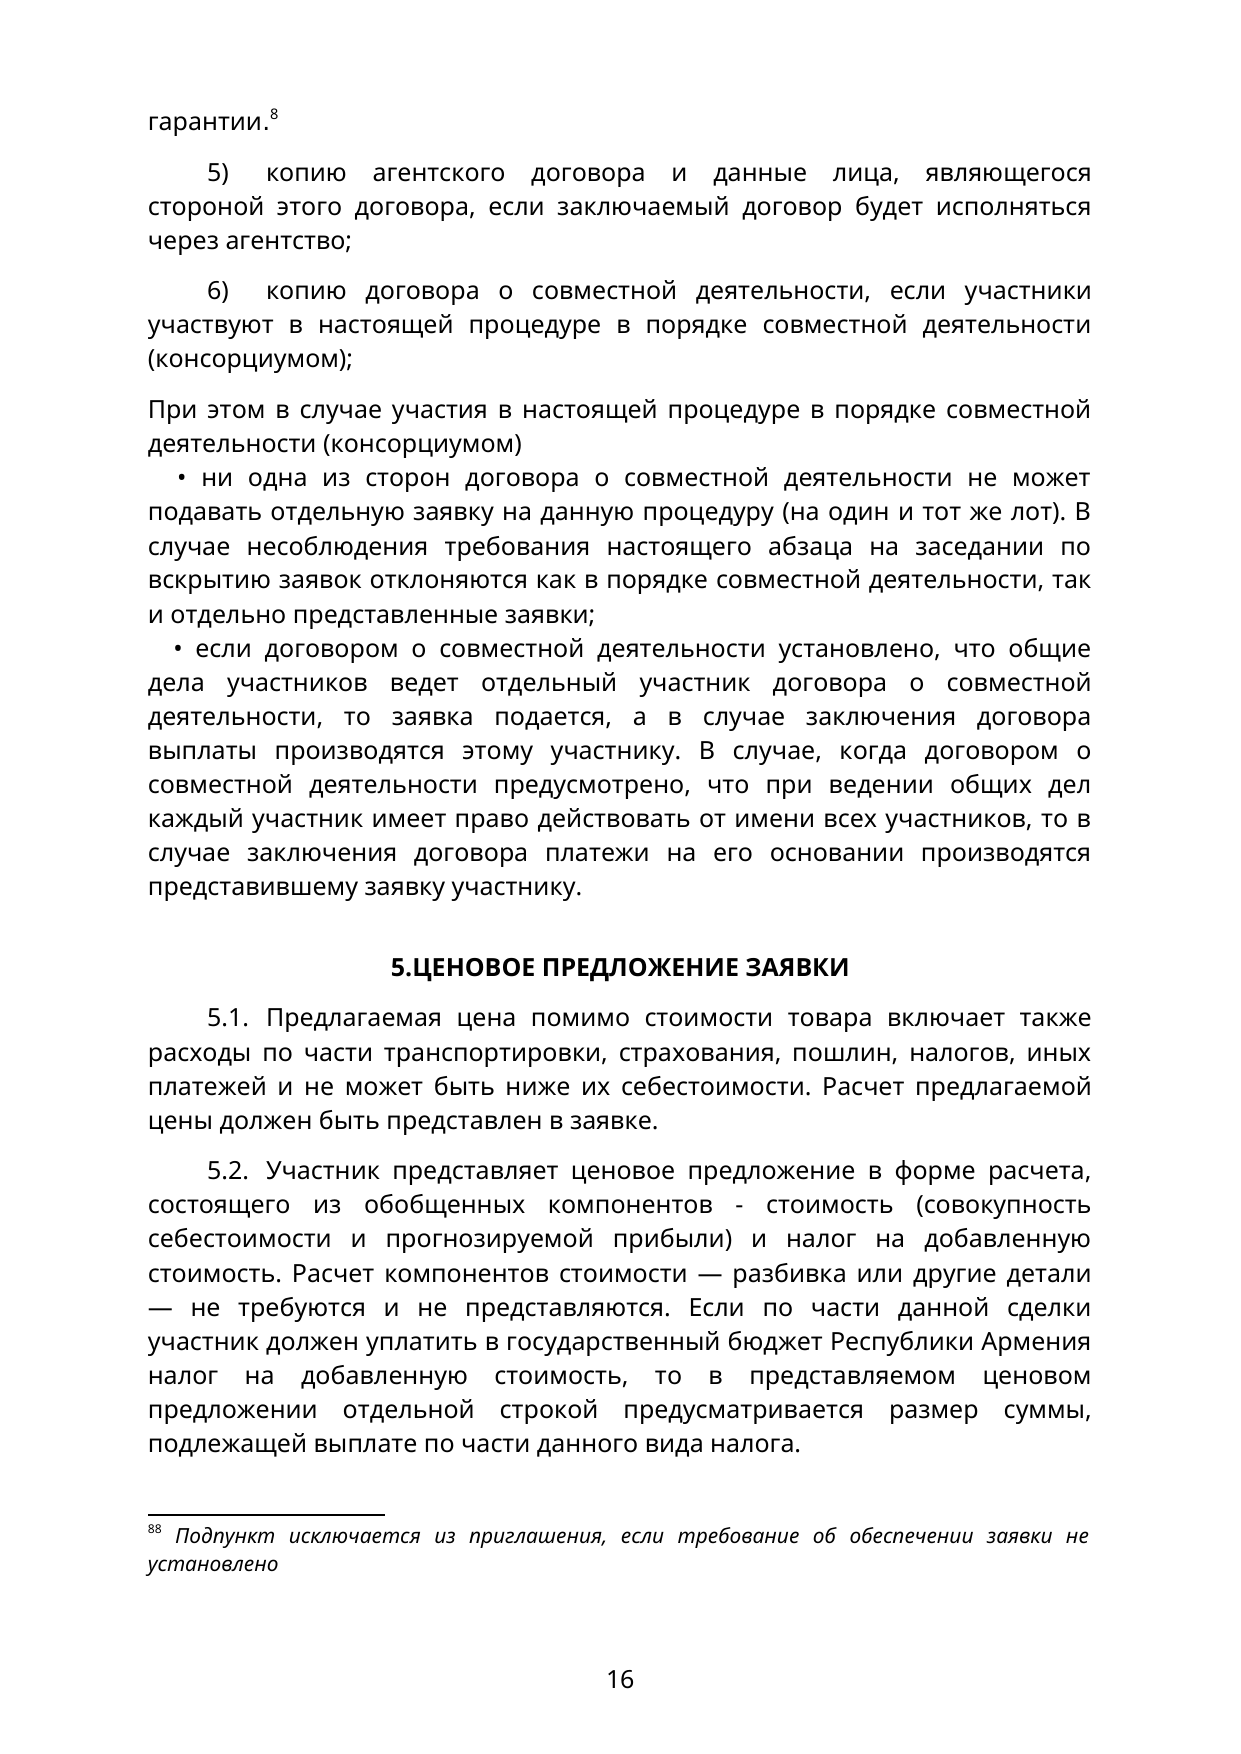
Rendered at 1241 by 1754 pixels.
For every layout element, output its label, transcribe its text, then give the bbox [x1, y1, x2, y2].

text При этом в случае участия в настоящей процедуре в порядке совместной деятельности (консорциумом) [148, 392, 1092, 460]
text • ни одна из сторон договора о совместной деятельности не может подавать отдельную заявку на данную процедуру (на один и тот же лот). В случае несоблюдения требования настоящего абзаца на заседании по вскрытию заявок отклоняются как в порядке совместной деятельности, так и отдельно представленные заявки; [148, 460, 1092, 630]
text 5.2. Участник представляет ценовое предложение в форме расчета, состоящего из обобщенных компонентов - стоимость (совокупность себестоимости и прогнозируемой прибыли) и налог на добавленную стоимость. Расчет компонентов стоимости — разбивка или другие детали — не требуются и не представляются. Если по части данной сделки участник должен уплатить в государственный бюджет Республики Армения налог на добавленную стоимость, то в представляемом ценовом предложении отдельной строкой предусматривается размер суммы, подлежащей выплате по части данного вида налога. [148, 1153, 1092, 1459]
text 5.ЦЕНОВОЕ ПРЕДЛОЖЕНИЕ ЗАЯВКИ [148, 949, 1092, 983]
text 6) копию договора о совместной деятельности, если участники участвуют в настоящей процедуре в порядке совместной деятельности (консорциумом); [148, 273, 1092, 375]
text • если договором о совместной деятельности установлено, что общие дела участников ведет отдельный участник договора о совместной деятельности, то заявка подается, а в случае заключения договора выплаты производятся этому участнику. В случае, когда договором о совместной деятельности предусмотрено, что при ведении общих дел каждый участник имеет право действовать от имени всех участников, то в случае заключения договора платежи на его основании производятся представившему заявку участнику. [148, 630, 1092, 903]
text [148, 103, 1092, 137]
text 5.1. Предлагаемая цена помимо стоимости товара включает также расходы по части транспортировки, страхования, пошлин, налогов, иных платежей и не может быть ниже их себестоимости. Расчет предлагаемой цены должен быть представлен в заявке. [148, 1000, 1092, 1136]
text 5) копию агентского договора и данные лица, являющегося стороной этого договора, если заключаемый договор будет исполняться через агентство; [148, 154, 1092, 256]
